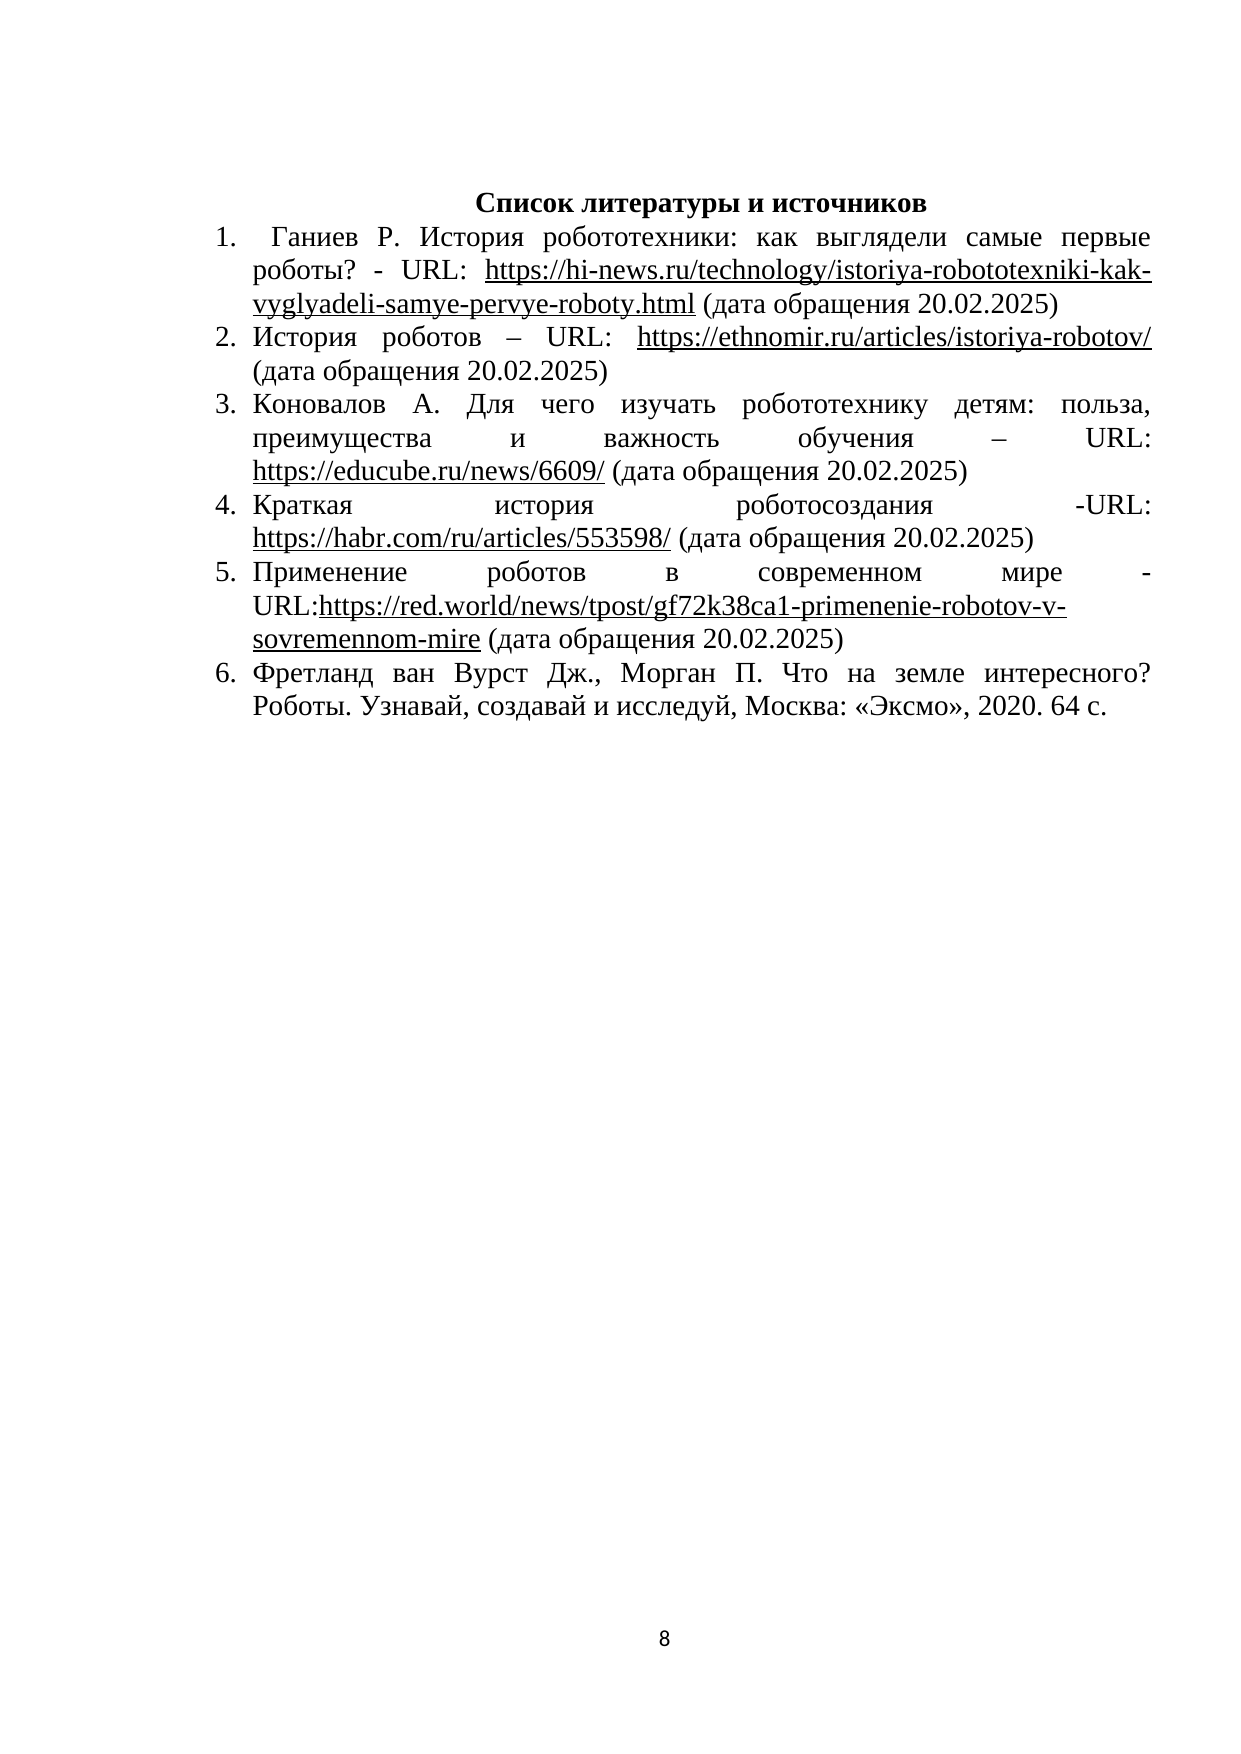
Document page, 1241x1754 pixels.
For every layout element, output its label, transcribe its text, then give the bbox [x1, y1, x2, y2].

list История роботов – URL: https://ethnomir.ru/articles/istoriya-robotov/ (дата обращения 20.02.2025) [215, 319, 1152, 386]
list Применение роботов в современном мире - URL:https://red.world/news/tpost/gf72k38ca1-primenenie-robotov-v-sovremennom-mire (дата обращения 20.02.2025) [215, 554, 1152, 655]
list Фретланд ван Вурст Дж., Морган П. Что на земле интересного? Роботы. Узнавай, создавай и исследуй, Москва: «Эксмо», 2020. 64 с. [215, 655, 1152, 722]
list Коновалов А. Для чего изучать робототехнику детям: польза, преимущества и важность обучения – URL: https://educube.ru/news/6609/ (дата обращения 20.02.2025) [215, 386, 1152, 487]
list Краткая история роботосоздания -URL: https://habr.com/ru/articles/553598/ (дата обращения 20.02.2025) [215, 487, 1152, 554]
text Список литературы и источников [177, 185, 1152, 219]
list Ганиев Р. История робототехники: как выглядели самые первые роботы? - URL: https://hi-news.ru/technology/istoriya-robototexniki-kak-vyglyadeli-samye-pervye-roboty.html (дата обращения 20.02.2025) [215, 219, 1152, 319]
